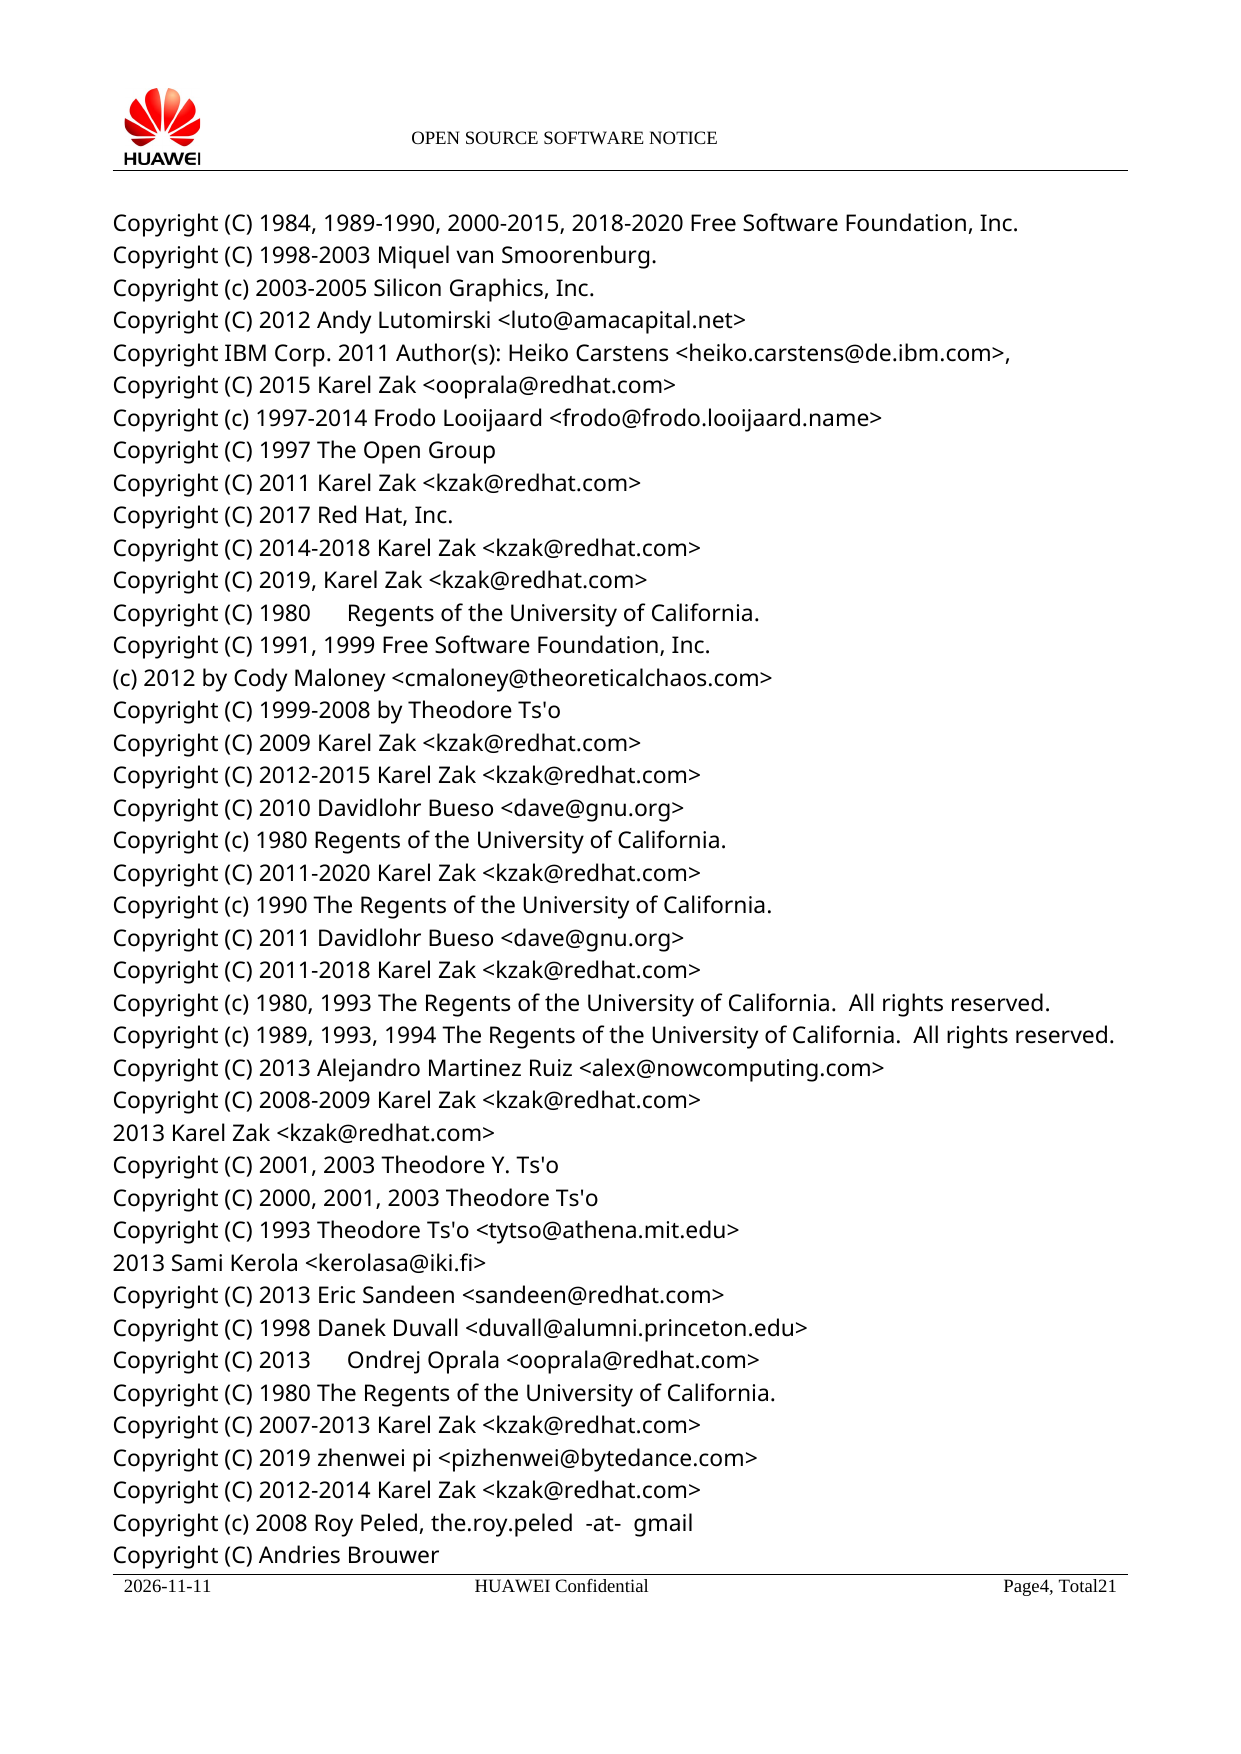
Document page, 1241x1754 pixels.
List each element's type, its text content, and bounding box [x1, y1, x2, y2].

text Copyright (c) 1997-2014 Frodo Looijaard <frodo@frodo.looijaard.name> [112, 401, 1128, 434]
text Copyright (C) 2012-2014 Karel Zak <kzak@redhat.com> [112, 1474, 1128, 1506]
text Copyright (C) 1984, 1989-1990, 2000-2015, 2018-2020 Free Software Foundation, Inc. [112, 206, 1128, 239]
text Copyright (c) 1980 Regents of the University of California. [112, 824, 1128, 856]
text Copyright (C) 2011-2020 Karel Zak <kzak@redhat.com> [112, 856, 1128, 889]
text Copyright (C) 1998 Danek Duvall <duvall@alumni.princeton.edu> [112, 1311, 1128, 1344]
text Copyright (c) 1980, 1993 The Regents of the University of California. All rights reserved. [112, 986, 1128, 1019]
text Copyright (c) 2008 Roy Peled, the.roy.peled -at- gmail [112, 1506, 1128, 1539]
text Copyright (C) 2011-2018 Karel Zak <kzak@redhat.com> [112, 954, 1128, 986]
text 2013 Karel Zak <kzak@redhat.com> [112, 1116, 1128, 1149]
text 2013 Sami Kerola <kerolasa@iki.fi> [112, 1246, 1128, 1279]
text Copyright (c) 1990 The Regents of the University of California. [112, 889, 1128, 921]
text Copyright (C) 1997 The Open Group [112, 434, 1128, 466]
text Copyright (C) 2012-2015 Karel Zak <kzak@redhat.com> [112, 759, 1128, 791]
text (c) 2012 by Cody Maloney <cmaloney@theoreticalchaos.com> [112, 661, 1128, 694]
text Copyright (C) 1999-2008 by Theodore Ts'o [112, 694, 1128, 726]
text Copyright (C) 2017 Red Hat, Inc. [112, 499, 1128, 531]
text Copyright (C) 2010 Davidlohr Bueso <dave@gnu.org> [112, 791, 1128, 824]
text Copyright (C) 1980 The Regents of the University of California. [112, 1376, 1128, 1409]
text Copyright (C) 2013 Alejandro Martinez Ruiz <alex@nowcomputing.com> [112, 1051, 1128, 1084]
text Copyright (C) 2000, 2001, 2003 Theodore Ts'o [112, 1181, 1128, 1214]
text Copyright (C) 2011 Karel Zak <kzak@redhat.com> [112, 466, 1128, 499]
text Copyright IBM Corp. 2011 Author(s): Heiko Carstens <heiko.carstens@de.ibm.com>, [112, 336, 1128, 369]
text Copyright (C) Andries Brouwer [112, 1539, 1128, 1571]
picture [124, 88, 201, 165]
text Copyright (c) 2003-2005 Silicon Graphics, Inc. [112, 271, 1128, 304]
text Copyright (c) 1989, 1993, 1994 The Regents of the University of California. All rights reserved. [112, 1019, 1128, 1051]
text Copyright (C) 2019 zhenwei pi <pizhenwei@bytedance.com> [112, 1441, 1128, 1474]
text Copyright (C) 1998-2003 Miquel van Smoorenburg. [112, 239, 1128, 271]
text Copyright (C) 2001, 2003 Theodore Y. Ts'o [112, 1149, 1128, 1181]
text Copyright (C) 2015 Karel Zak <ooprala@redhat.com> [112, 369, 1128, 401]
text Copyright (C) 2014-2018 Karel Zak <kzak@redhat.com> [112, 531, 1128, 564]
text Copyright (C) 2007-2013 Karel Zak <kzak@redhat.com> [112, 1409, 1128, 1441]
text Copyright (C) 2009 Karel Zak <kzak@redhat.com> [112, 726, 1128, 759]
text Copyright (C) 2019, Karel Zak <kzak@redhat.com> [112, 564, 1128, 596]
text Copyright (C) 2011 Davidlohr Bueso <dave@gnu.org> [112, 921, 1128, 954]
text Copyright (C) 1993 Theodore Ts'o <tytso@athena.mit.edu> [112, 1214, 1128, 1246]
text Copyright (C) 2008-2009 Karel Zak <kzak@redhat.com> [112, 1084, 1128, 1116]
text Copyright (C) 1991, 1999 Free Software Foundation, Inc. [112, 629, 1128, 661]
text Copyright (C) 2012 Andy Lutomirski <luto@amacapital.net> [112, 304, 1128, 336]
text Copyright (C) 2013 Eric Sandeen <sandeen@redhat.com> [112, 1279, 1128, 1311]
text Copyright (C) 2013 Ondrej Oprala <ooprala@redhat.com> [112, 1344, 1128, 1376]
text Copyright (C) 1980 Regents of the University of California. [112, 596, 1128, 629]
